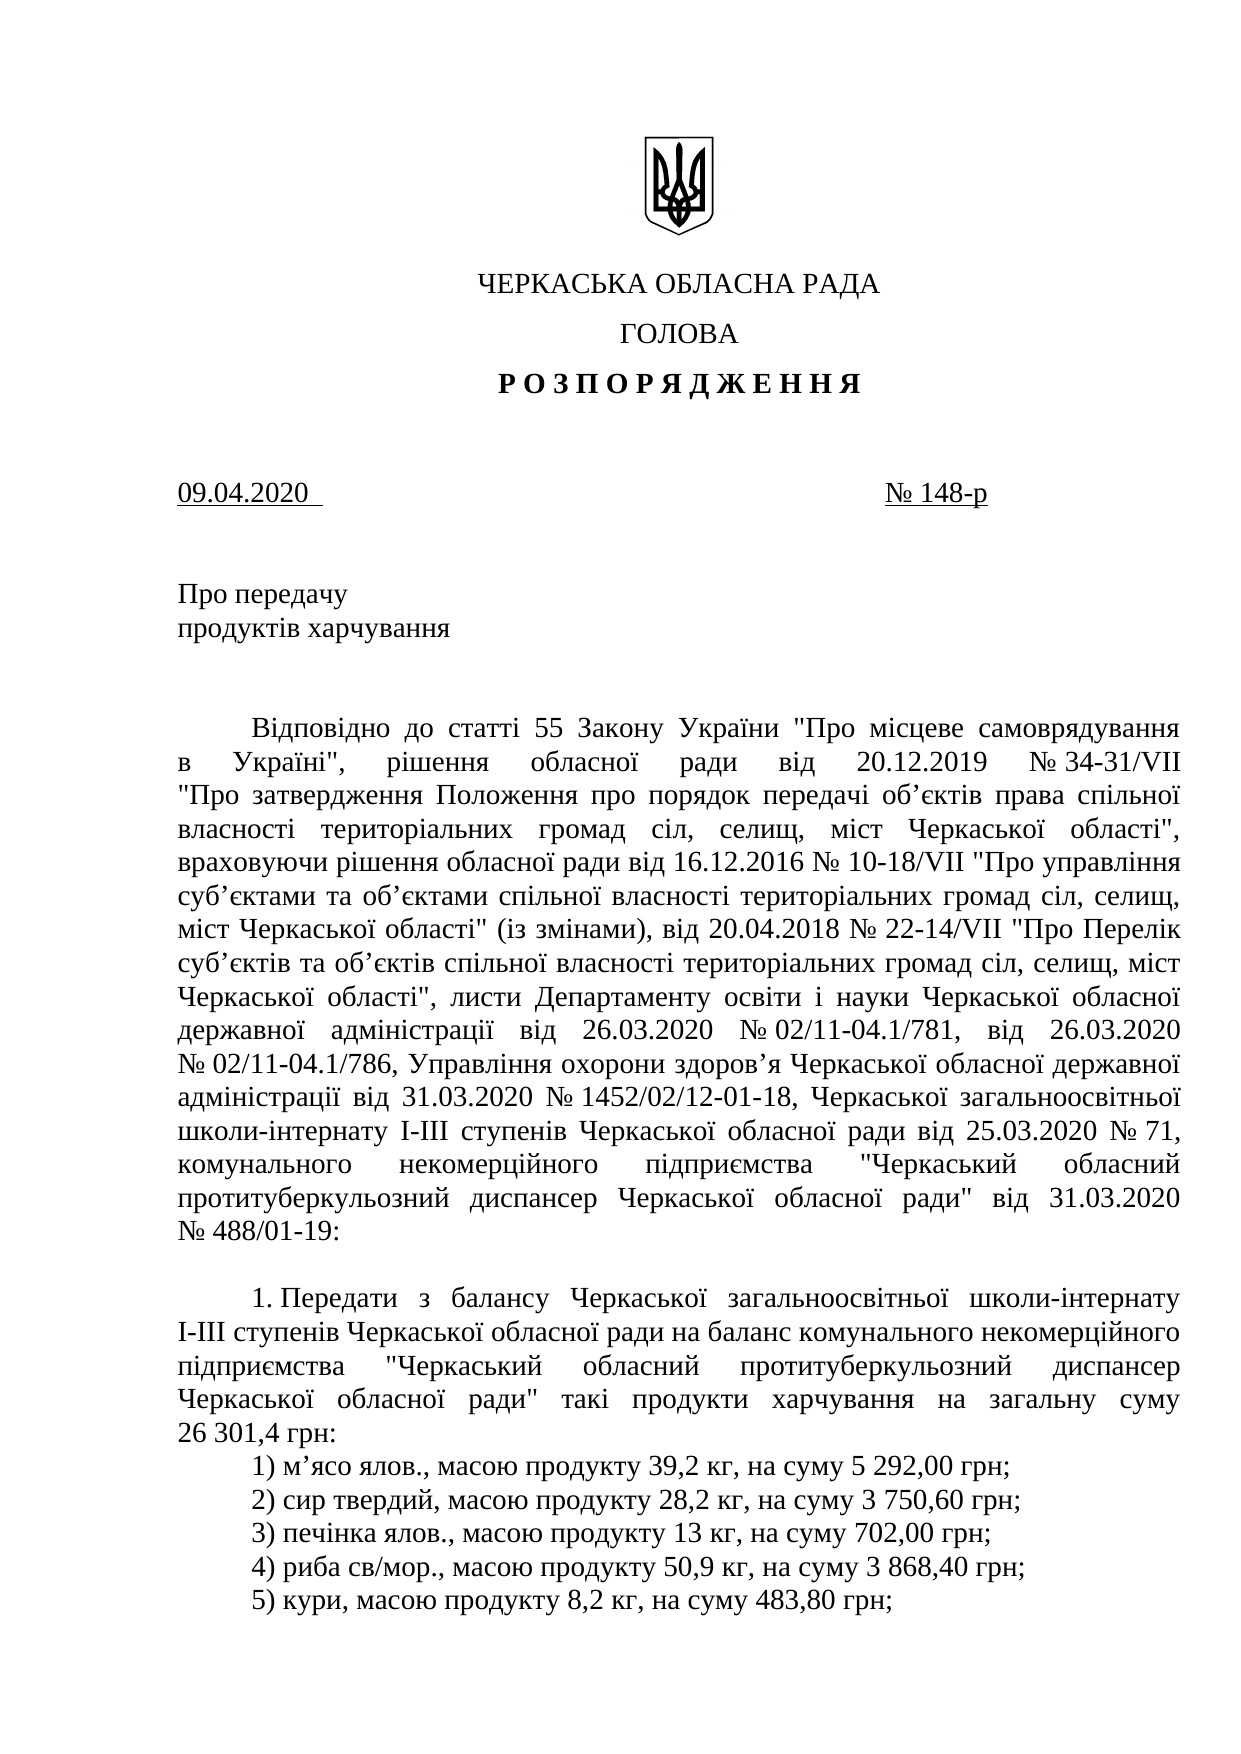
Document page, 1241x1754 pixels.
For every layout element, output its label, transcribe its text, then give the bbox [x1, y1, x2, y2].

text ЧЕРКАСЬКА ОБЛАСНА РАДА [177, 266, 1181, 299]
text Про передачу [177, 576, 1181, 610]
text 2) сир твердий, масою продукту 28,2 кг, на суму 3 750,60 грн; [177, 1482, 1181, 1515]
text ГОЛОВА [177, 316, 1181, 350]
text 3) печінка ялов., масою продукту 13 кг, на суму 702,00 грн; [177, 1515, 1181, 1549]
text 4) риба св/мор., масою продукту 50,9 кг, на суму 3 868,40 грн; [177, 1549, 1181, 1582]
text 5) кури, масою продукту 8,2 кг, на суму 483,80 грн; [177, 1582, 1181, 1616]
text продуктів харчування [177, 610, 1181, 643]
text Відповідно до статті 55 Закону України "Про місцеве самоврядування в Україні", рішення обласної ради від 20.12.2019 № 34-31/VII "Про затвердження Положення про порядок передачі об’єктів права спільної власності територіальних громад сіл, селищ, міст Черкаської області", враховуючи рішення обласної ради від 16.12.2016 № 10-18/VII "Про управління суб’єктами та об’єктами спільної власності територіальних громад сіл, селищ, міст Черкаської області" (із змінами), від 20.04.2018 № 22-14/VII "Про Перелік суб’єктів та об’єктів спільної власності територіальних громад сіл, селищ, міст Черкаської області", листи Департаменту освіти і науки Черкаської обласної державної адміністрації від 26.03.2020 № 02/11-04.1/781, від 26.03.2020 № 02/11-04.1/786, Управління охорони здоров’я Черкаської обласної державної адміністрації від 31.03.2020 № 1452/02/12-01-18, Черкаської загальноосвітньої школи-інтернату I-III ступенів Черкаської обласної ради від 25.03.2020 № 71, комунального некомерційного підприємства "Черкаський обласний протитуберкульозний диспансер Черкаської обласної ради" від 31.03.2020 № 488/01-19: [177, 710, 1181, 1247]
text 09.04.2020 № 148-р [177, 476, 1181, 509]
text 1) м’ясо ялов., масою продукту 39,2 кг, на суму 5 292,00 грн; [177, 1448, 1181, 1482]
text 1. Передати з балансу Черкаської загальноосвітньої школи-інтернату I-III ступенів Черкаської обласної ради на баланс комунального некомерційного підприємства "Черкаський обласний протитуберкульозний диспансер Черкаської обласної ради" такі продукти харчування на загальну суму 26 301,4 грн: [177, 1281, 1181, 1448]
text Р О З П О Р Я Д Ж Е Н Н Я [177, 367, 1181, 400]
picture [622, 118, 736, 254]
